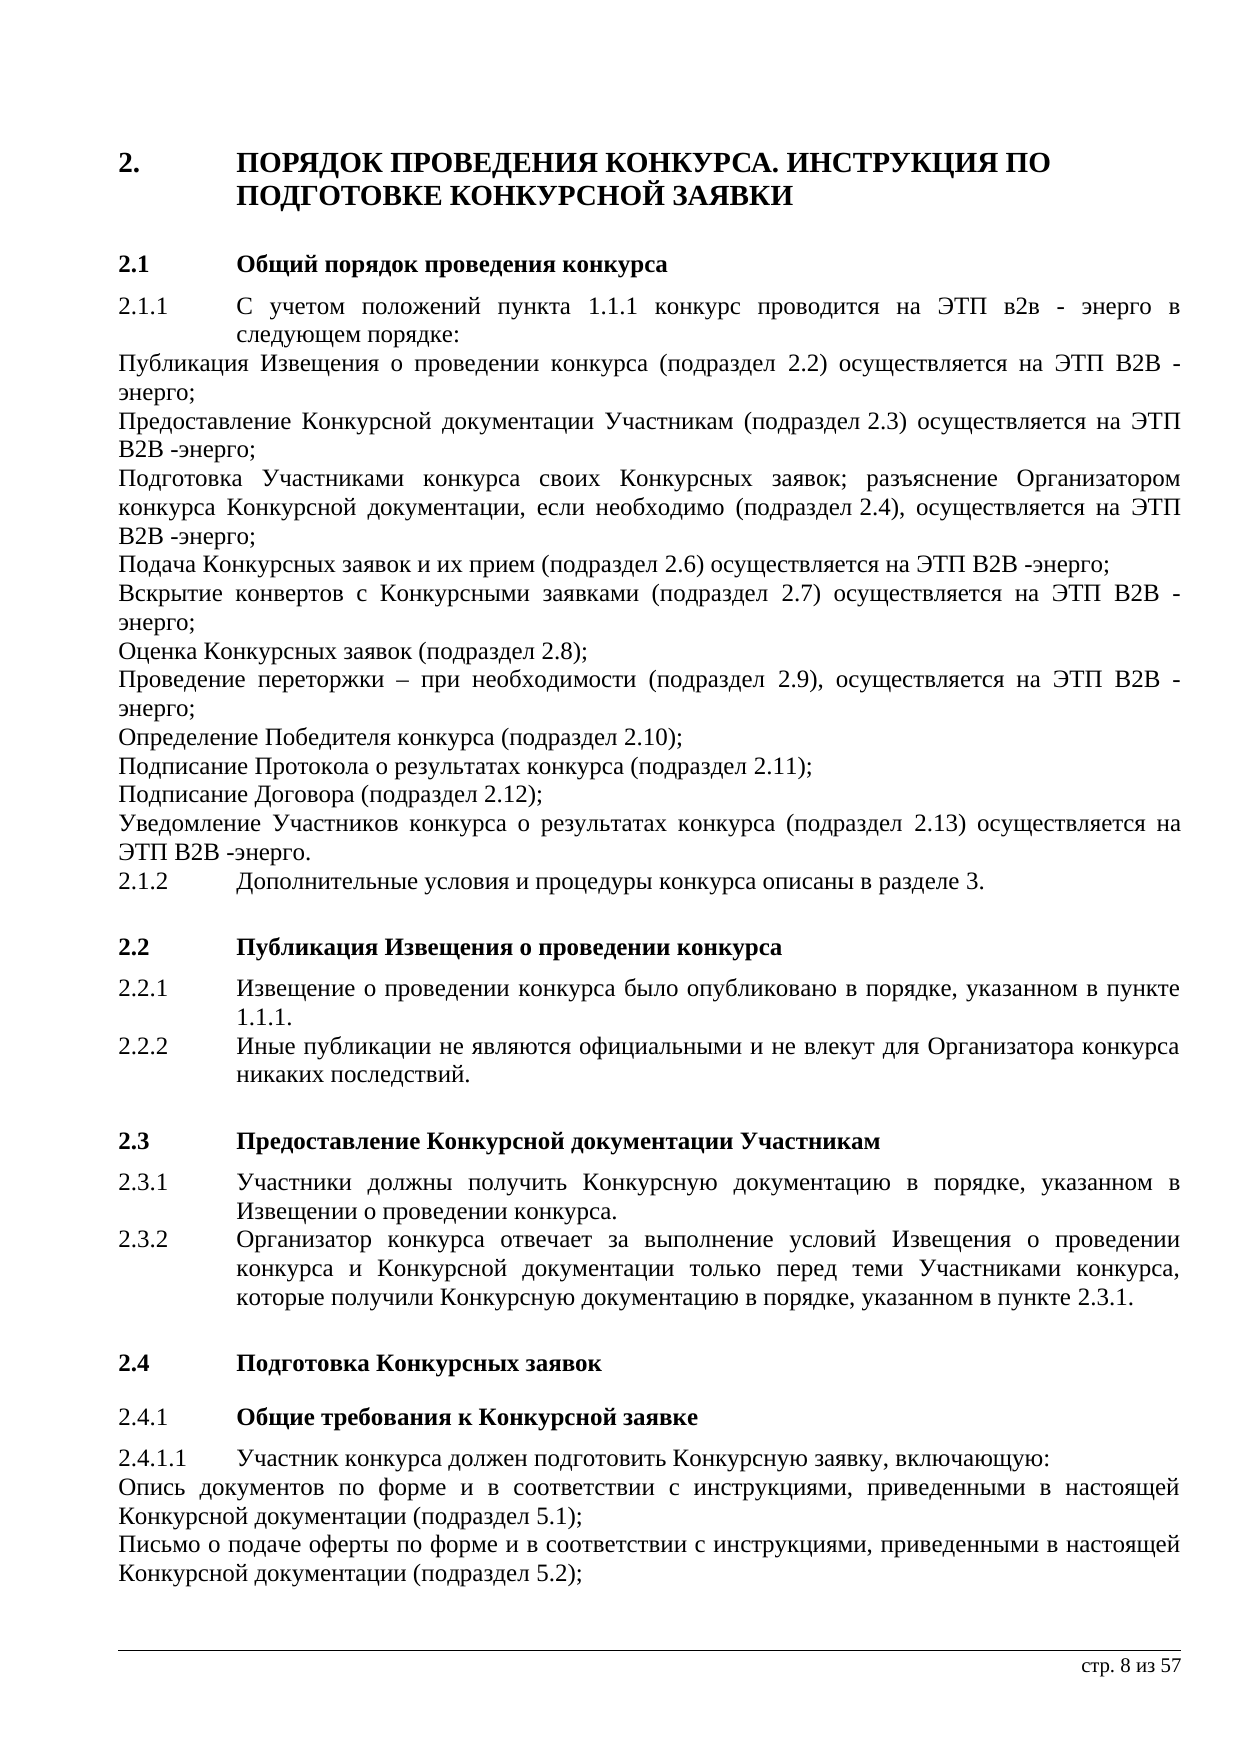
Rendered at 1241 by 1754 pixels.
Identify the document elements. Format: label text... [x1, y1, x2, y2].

subtitle Предоставление Конкурсной документации Участникам [118, 1126, 1181, 1154]
list Общие требования к Конкурсной заявке [118, 1402, 1181, 1431]
list Участник конкурса должен подготовить Конкурсную заявку, включающую: [118, 1443, 1181, 1472]
subtitle Подготовка Конкурсных заявок [118, 1348, 1181, 1377]
list Участники должны получить Конкурсную документацию в порядке, указанном в Извещении о проведении конкурса. [118, 1167, 1181, 1224]
subtitle Общий порядок проведения конкурса [118, 249, 1181, 278]
subtitle Публикация Извещения о проведении конкурса [118, 932, 1181, 961]
subtitle ПОРЯДОК ПРОВЕДЕНИЯ КОНКУРСА. ИНСТРУКЦИЯ ПО ПОДГОТОВКЕ КОНКУРСНОЙ ЗАЯВКИ [118, 145, 1181, 212]
list Иные публикации не являются официальными и не влекут для Организатора конкурса никаких последствий. [118, 1031, 1181, 1088]
